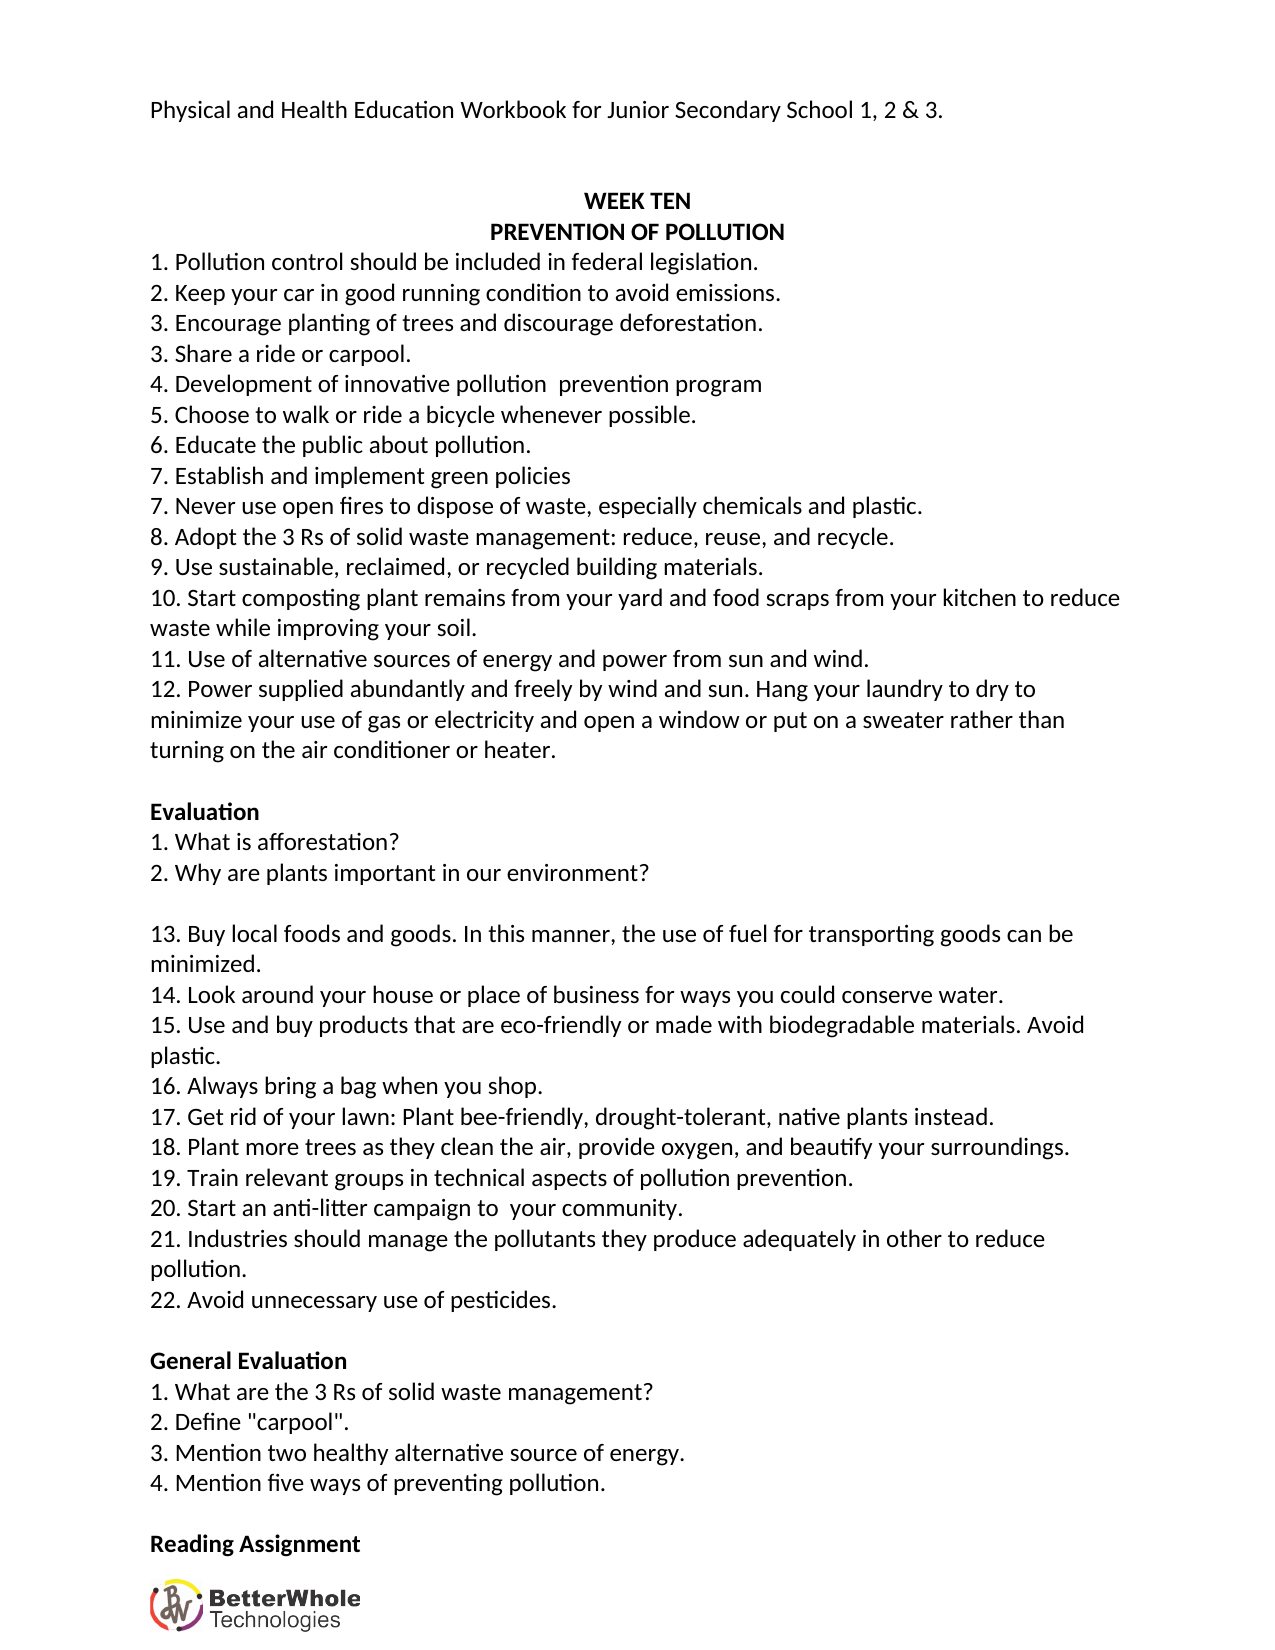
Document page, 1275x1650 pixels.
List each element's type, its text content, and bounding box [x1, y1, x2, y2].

text 7. Establish and implement green policies [150, 460, 1125, 491]
text Reading Assignment [150, 1528, 1125, 1559]
text 15. Use and buy products that are eco-friendly or made with biodegradable materials. Avoid plastic. [150, 1009, 1125, 1070]
text 9. Use sustainable, reclaimed, or recycled building materials. [150, 552, 1125, 582]
text 19. Train relevant groups in technical aspects of pollution prevention. [150, 1162, 1125, 1192]
text 7. Never use open fires to dispose of waste, especially chemicals and plastic. [150, 491, 1125, 521]
text 21. Industries should manage the pollutants they produce adequately in other to reduce pollution. [150, 1223, 1125, 1284]
text 1. What is afforestation? [150, 826, 1125, 857]
text 12. Power supplied abundantly and freely by wind and sun. Hang your laundry to dry to minimize your use of gas or electricity and open a window or put on a sweater rather than turning on the air conditioner or heater. [150, 674, 1125, 765]
text 2. Why are plants important in our environment? [150, 857, 1125, 887]
text PREVENTION OF POLLUTION [150, 216, 1125, 246]
text 2. Keep your car in good running condition to avoid emissions. [150, 277, 1125, 307]
text 8. Adopt the 3 Rs of solid waste management: reduce, reuse, and recycle. [150, 521, 1125, 552]
picture [150, 1579, 360, 1632]
text 5. Choose to walk or ride a bicycle whenever possible. [150, 399, 1125, 429]
text General Evaluation [150, 1345, 1125, 1376]
text 3. Share a ride or carpool. [150, 338, 1125, 368]
text 1. Pollution control should be included in federal legislation. [150, 246, 1125, 277]
text 14. Look around your house or place of business for ways you could conserve water. [150, 979, 1125, 1009]
text 4. Development of innovative pollution prevention program [150, 368, 1125, 399]
text 2. Define "carpool". [150, 1406, 1125, 1437]
text 13. Buy local foods and goods. In this manner, the use of fuel for transporting goods can be minimized. [150, 918, 1125, 979]
text 1. What are the 3 Rs of solid waste management? [150, 1376, 1125, 1406]
text 17. Get rid of your lawn: Plant bee-friendly, drought-tolerant, native plants instead. [150, 1101, 1125, 1131]
text 16. Always bring a bag when you shop. [150, 1070, 1125, 1101]
text 18. Plant more trees as they clean the air, provide oxygen, and beautify your surroundings. [150, 1131, 1125, 1162]
text 3. Mention two healthy alternative source of energy. [150, 1437, 1125, 1467]
text 6. Educate the public about pollution. [150, 429, 1125, 460]
text Evaluation [150, 796, 1125, 826]
text WEEK TEN [150, 185, 1125, 216]
text Physical and Health Education Workbook for Junior Secondary School 1, 2 & 3. [150, 94, 1125, 124]
text 11. Use of alternative sources of energy and power from sun and wind. [150, 643, 1125, 674]
text 22. Avoid unnecessary use of pesticides. [150, 1284, 1125, 1314]
text 20. Start an anti-litter campaign to your community. [150, 1192, 1125, 1223]
text 4. Mention five ways of preventing pollution. [150, 1467, 1125, 1498]
text 10. Start composting plant remains from your yard and food scraps from your kitchen to reduce waste while improving your soil. [150, 582, 1125, 643]
text 3. Encourage planting of trees and discourage deforestation. [150, 307, 1125, 338]
